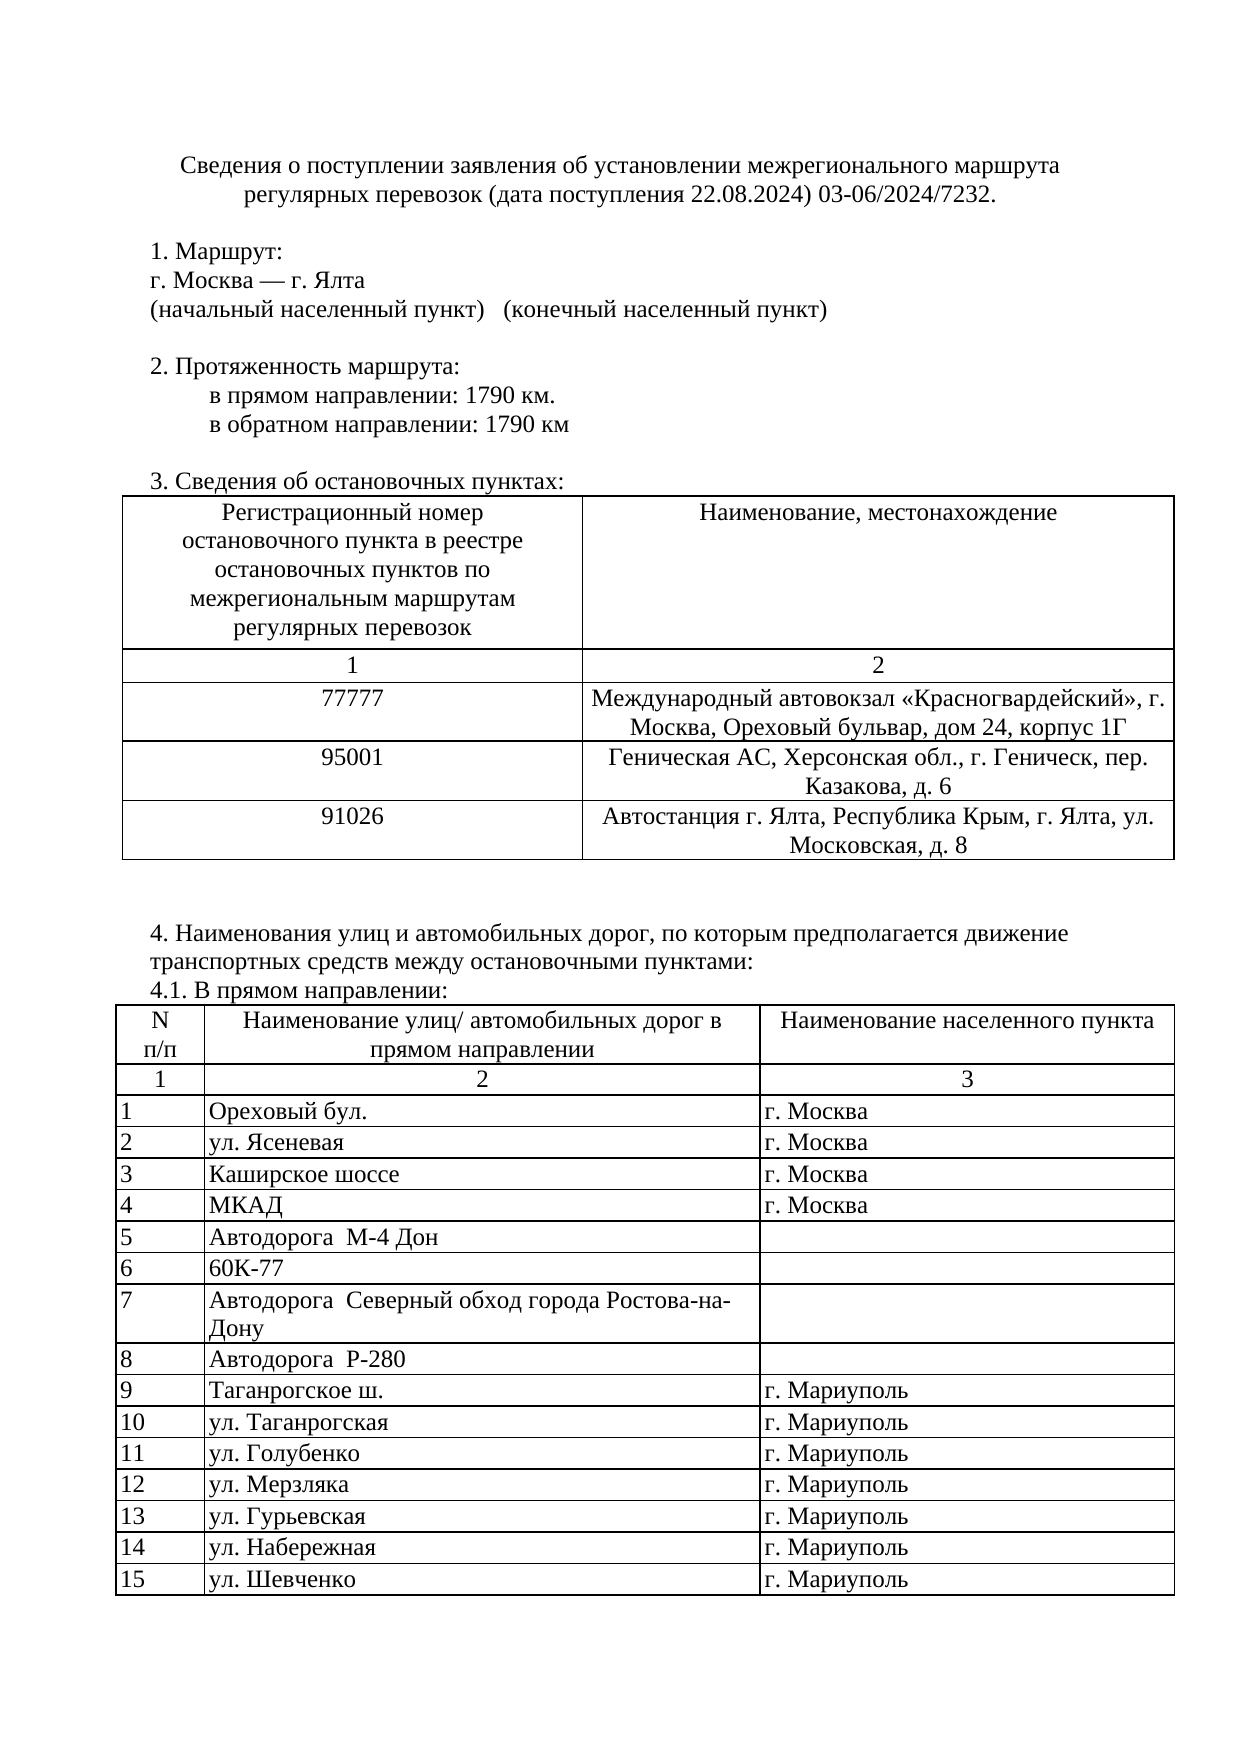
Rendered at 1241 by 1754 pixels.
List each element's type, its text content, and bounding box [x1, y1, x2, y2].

text в прямом направлении: 1790 км. [150, 380, 1090, 409]
table_cell Геническая АС, Херсонская обл., г. Геническ, пер. Казакова, д. 6 [583, 742, 1173, 799]
table_cell 9 [117, 1375, 204, 1405]
table_cell [761, 1285, 1174, 1342]
table_cell [761, 1344, 1174, 1374]
table_cell г. Москва [761, 1159, 1174, 1189]
table_cell 1 [117, 1096, 204, 1126]
table_cell г. Москва [761, 1127, 1174, 1157]
table_cell 1 [117, 1065, 204, 1094]
table_cell Автодорога Северный обход города Ростова-на-Дону [205, 1285, 759, 1342]
table_cell г. Мариуполь [761, 1407, 1174, 1437]
text (начальный населенный пункт) (конечный населенный пункт) [150, 294, 1090, 322]
table_cell [761, 1253, 1174, 1283]
table_cell ул. Гурьевская [205, 1501, 759, 1531]
table_cell г. Мариуполь [761, 1375, 1174, 1405]
table_cell МКАД [205, 1190, 759, 1220]
text 1. Маршрут: [150, 236, 1090, 265]
table_cell 2 [117, 1127, 204, 1157]
table_cell 3 [761, 1065, 1174, 1094]
text в обратном направлении: 1790 км [150, 409, 1090, 437]
table_cell 13 [117, 1501, 204, 1531]
table_cell 4 [117, 1190, 204, 1220]
table_header Наименование, местонахождение [583, 497, 1173, 648]
table_cell Автостанция г. Ялта, Республика Крым, г. Ялта, ул. Московская, д. 8 [583, 801, 1173, 858]
text 4.1. В прямом направлении: [150, 975, 1090, 1004]
table_cell 8 [117, 1344, 204, 1374]
table_cell Автодорога Р-280 [205, 1344, 759, 1374]
table_cell 77777 [123, 683, 582, 740]
table_cell г. Мариуполь [761, 1470, 1174, 1499]
text г. Москва — г. Ялта [150, 265, 1090, 294]
table_cell Автодорога М-4 Дон [205, 1222, 759, 1252]
table_header Регистрационный номер остановочного пункта в реестре остановочных пунктов по межрегиональным маршрутам регулярных перевозок [123, 497, 582, 648]
table_cell Международный автовокзал «Красногвардейский», г. Москва, Ореховый бульвар, дом 24, корпус 1Г [583, 683, 1173, 740]
table_header Наименование улиц/ автомобильных дорог в прямом направлении [205, 1006, 759, 1063]
table_cell Каширское шоссе [205, 1159, 759, 1189]
table_cell ул. Ясеневая [205, 1127, 759, 1157]
table_cell г. Мариуполь [761, 1501, 1174, 1531]
table_cell 11 [117, 1438, 204, 1468]
text 3. Сведения об остановочных пунктах: [150, 466, 1090, 495]
table_cell г. Мариуполь [761, 1438, 1174, 1468]
table_cell ул. Шевченко [205, 1564, 759, 1594]
table_cell 14 [117, 1533, 204, 1562]
table_cell 95001 [123, 742, 582, 799]
table_cell 5 [117, 1222, 204, 1252]
table_cell 7 [117, 1285, 204, 1342]
table_cell г. Мариуполь [761, 1564, 1174, 1594]
table_cell г. Мариуполь [761, 1533, 1174, 1562]
table_cell г. Москва [761, 1096, 1174, 1126]
table_header Наименование населенного пункта [761, 1006, 1174, 1063]
table_cell 6 [117, 1253, 204, 1283]
text Сведения о поступлении заявления об установлении межрегионального маршрута регулярных перевозок (дата поступления 22.08.2024) 03-06/2024/7232. [150, 150, 1090, 207]
table_cell Ореховый бул. [205, 1096, 759, 1126]
table_cell 1 [123, 650, 582, 681]
table_cell ул. Таганрогская [205, 1407, 759, 1437]
table_cell 60К-77 [205, 1253, 759, 1283]
table_cell 12 [117, 1470, 204, 1499]
table_header N п/п [117, 1006, 204, 1063]
table_cell ул. Мерзляка [205, 1470, 759, 1499]
table_cell Таганрогское ш. [205, 1375, 759, 1405]
table_cell 15 [117, 1564, 204, 1594]
table_cell 3 [117, 1159, 204, 1189]
table_cell ул. Голубенко [205, 1438, 759, 1468]
table_cell 2 [583, 650, 1173, 681]
table_cell 2 [205, 1065, 759, 1094]
table_cell ул. Набережная [205, 1533, 759, 1562]
table_cell 10 [117, 1407, 204, 1437]
text 4. Наименования улиц и автомобильных дорог, по которым предполагается движение транспортных средств между остановочными пунктами: [150, 918, 1090, 975]
text 2. Протяженность маршрута: [150, 351, 1090, 380]
table_cell 91026 [123, 801, 582, 858]
table_cell г. Москва [761, 1190, 1174, 1220]
table_cell [761, 1222, 1174, 1252]
